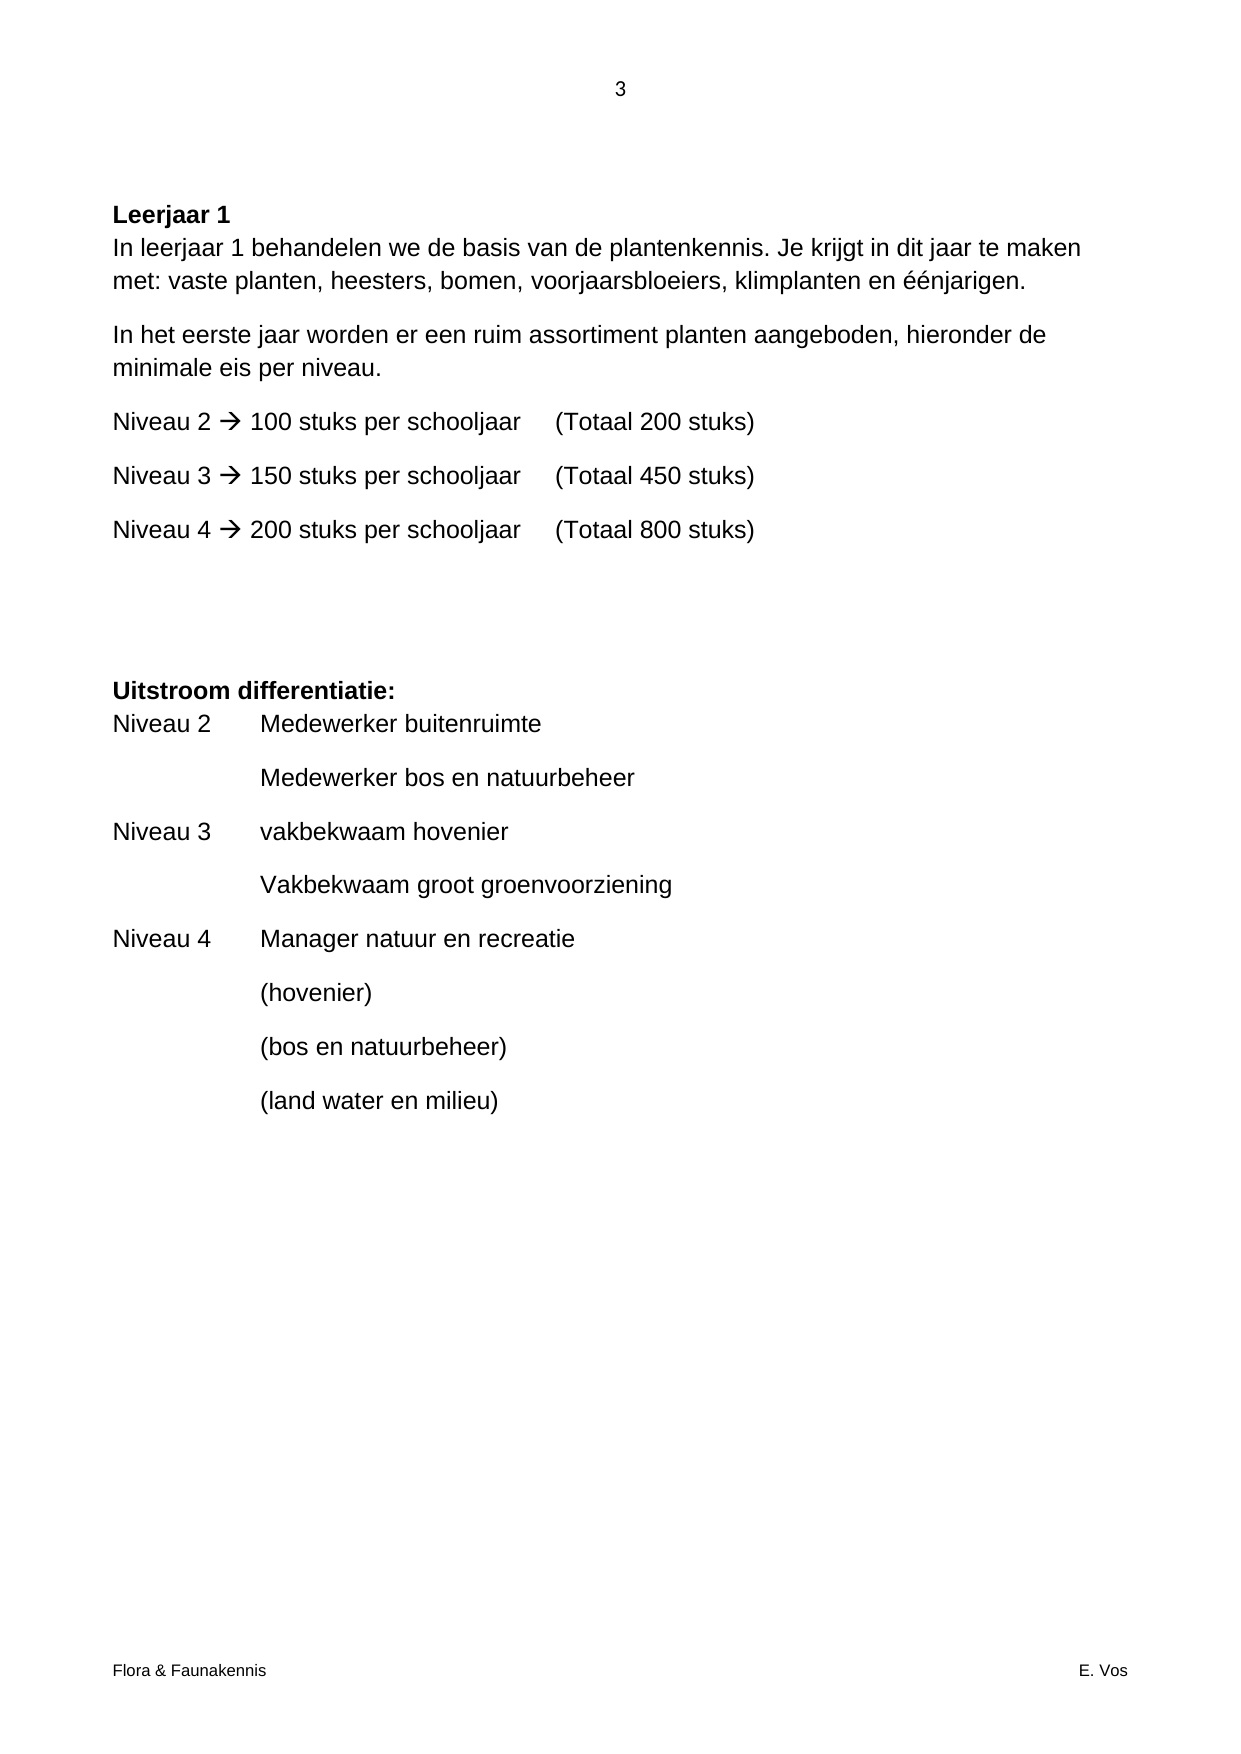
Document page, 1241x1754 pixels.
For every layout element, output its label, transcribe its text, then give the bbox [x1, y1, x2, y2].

text (bos en natuurbeheer) [112, 1032, 1128, 1061]
text Medewerker bos en natuurbeheer [112, 763, 1128, 791]
subtitle Uitstroom differentiatie: [112, 676, 1128, 704]
text Niveau 3 150 stuks per schooljaar (Totaal 450 stuks) [112, 461, 1128, 489]
text (hovenier) [112, 978, 1128, 1007]
text Niveau 3 vakbekwaam hovenier [112, 816, 1128, 845]
text Niveau 4 200 stuks per schooljaar (Totaal 800 stuks) [112, 515, 1128, 543]
text (land water en milieu) [112, 1086, 1128, 1114]
text Niveau 2 Medewerker buitenruimte [112, 709, 1128, 737]
text Vakbekwaam groot groenvoorziening [112, 870, 1128, 899]
text Niveau 4 Manager natuur en recreatie [112, 924, 1128, 953]
text Niveau 2 100 stuks per schooljaar (Totaal 200 stuks) [112, 407, 1128, 436]
text In leerjaar 1 behandelen we de basis van de plantenkennis. Je krijgt in dit jaar te maken met: vaste planten, heesters, bomen, voorjaarsbloeiers, klimplanten en éénjarigen. [112, 233, 1128, 295]
text In het eerste jaar worden er een ruim assortiment planten aangeboden, hieronder de minimale eis per niveau. [112, 320, 1128, 382]
